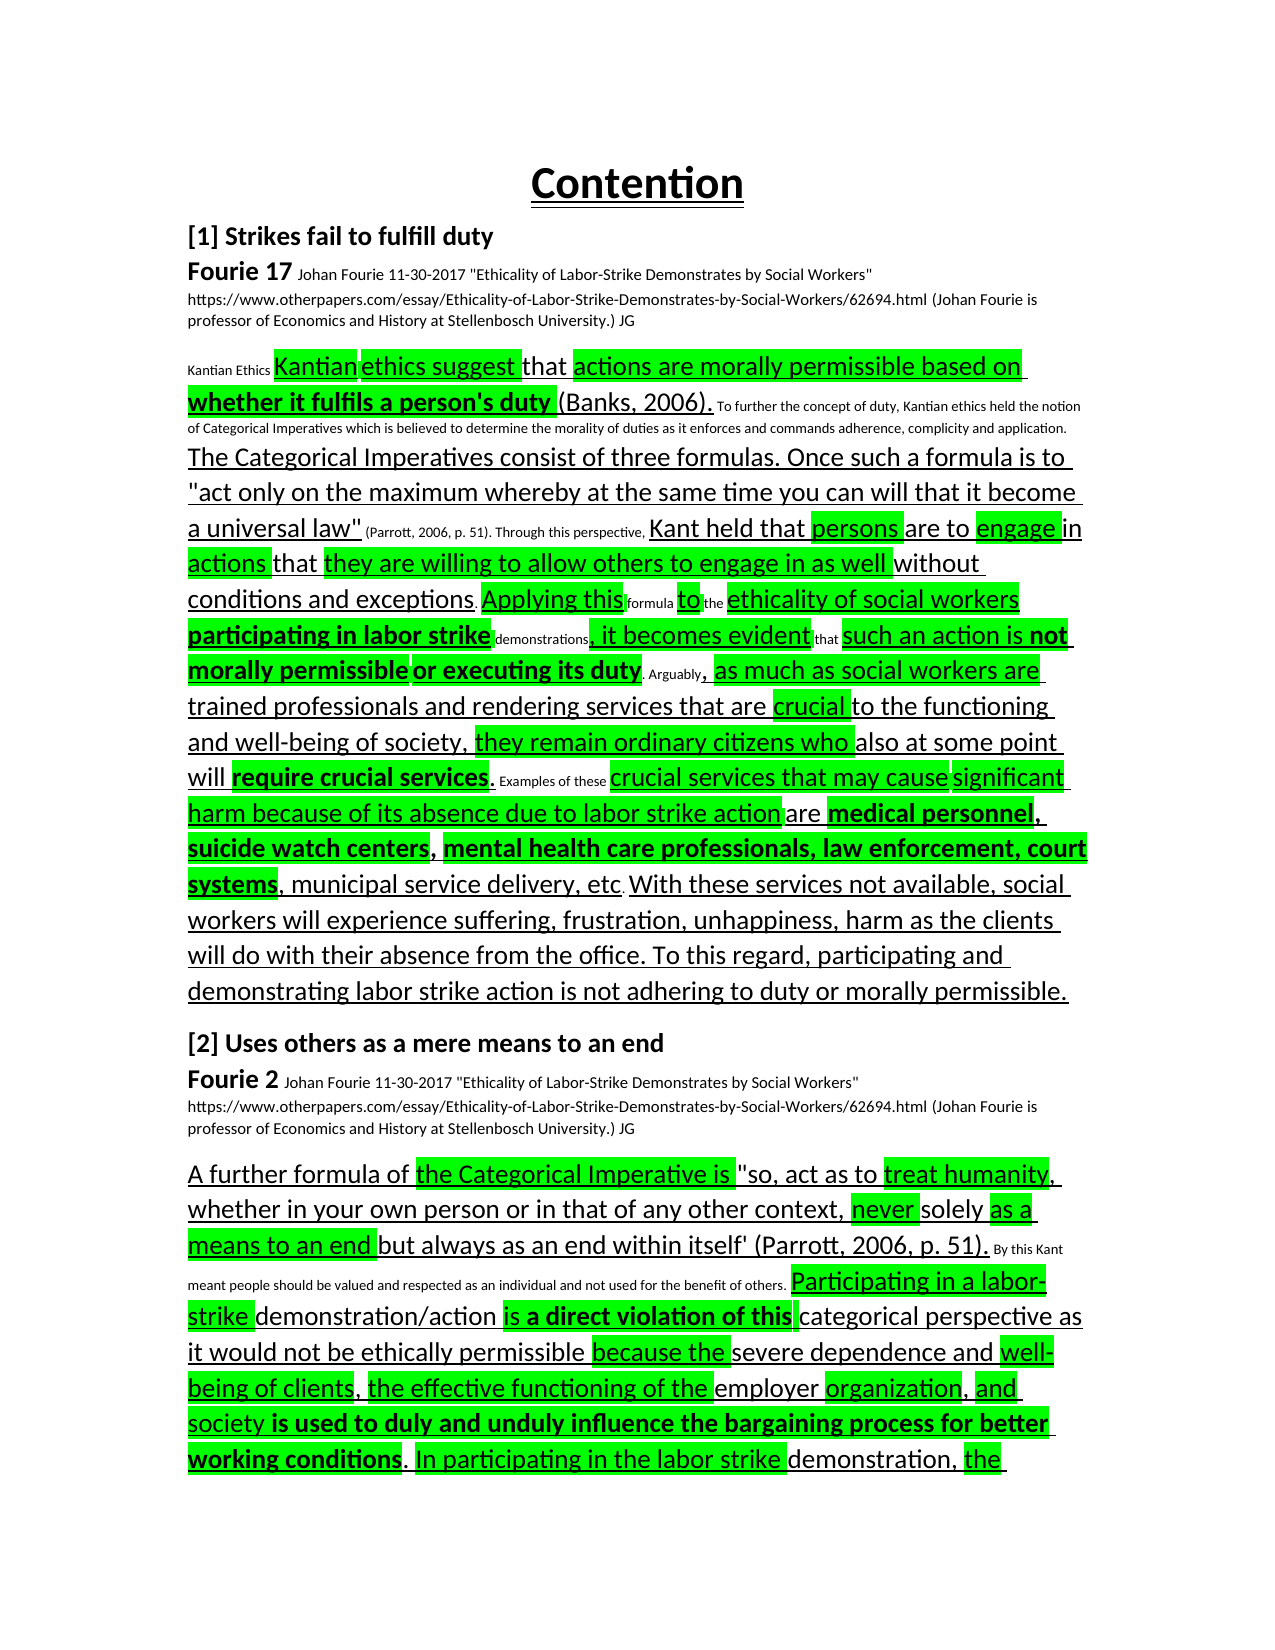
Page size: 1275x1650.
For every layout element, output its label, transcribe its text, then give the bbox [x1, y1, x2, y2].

text Fourie 2 Johan Fourie 11-30-2017 "Ethicality of Labor-Strike Demonstrates by Social Workers" https://www.otherpapers.com/essay/Ethicality-of-Labor-Strike-Demonstrates-by-Social-Workers/62694.html (Johan Fourie is professor of Economics and History at Stellenbosch University.) JG [187, 1062, 1087, 1139]
text Fourie 17 Johan Fourie 11-30-2017 "Ethicality of Labor-Strike Demonstrates by Social Workers" https://www.otherpapers.com/essay/Ethicality-of-Labor-Strike-Demonstrates-by-Social-Workers/62694.html (Johan Fourie is professor of Economics and History at Stellenbosch University.) JG [187, 254, 1087, 331]
subtitle [2] Uses others as a mere means to an end [187, 1026, 1087, 1059]
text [187, 1157, 1087, 1475]
subtitle [1] Strikes fail to fulfill duty [187, 219, 1087, 252]
text Kantian Ethics Kantian ethics suggest that actions are morally permissible based on whether it fulfils a person's duty (Banks, 2006). To further the concept of duty, Kantian ethics held the notion of Categorical Imperatives which is believed to determine the morality of duties as it enforces and commands adherence, complicity and application. The Categorical Imperatives consist of three formulas. Once such a formula is to "act only on the maximum whereby at the same time you can will that it become a universal law" (Parrott, 2006, p. 51). Through this perspective, Kant held that persons are to engage in actions that they are willing to allow others to engage in as well without conditions and exceptions. Applying this formula to the ethicality of social workers participating in labor strike demonstrations, it becomes evident that such an action is not morally permissible or executing its duty. Arguably, as much as social workers are trained professionals and rendering services that are crucial to the functioning and well-being of society, they remain ordinary citizens who also at some point will require crucial services. Examples of these crucial services that may cause significant harm because of its absence due to labor strike action are medical personnel, suicide watch centers, mental health care professionals, law enforcement, court systems, municipal service delivery, etc. With these services not available, social workers will experience suffering, frustration, unhappiness, harm as the clients will do with their absence from the office. To this regard, participating and demonstrating labor strike action is not adhering to duty or morally permissible. [187, 349, 1087, 860]
subtitle Contention [187, 154, 1087, 210]
text Kantian Ethics Kantian ethics suggest that actions are morally permissible based on whether it fulfils a person's duty (Banks, 2006). To further the concept of duty, Kantian ethics held the notion of Categorical Imperatives which is believed to determine the morality of duties as it enforces and commands adherence, complicity and application. The Categorical Imperatives consist of three formulas. Once such a formula is to "act only on the maximum whereby at the same time you can will that it become a universal law" (Parrott, 2006, p. 51). Through this perspective, Kant held that persons are to engage in actions that they are willing to allow others to engage in as well without conditions and exceptions. Applying this formula to the ethicality of social workers participating in labor strike demonstrations, it becomes evident that such an action is not morally permissible or executing its duty. Arguably, as much as social workers are trained professionals and rendering services that are crucial to the functioning and well-being of society, they remain ordinary citizens who also at some point will require crucial services. Examples of these crucial services that may cause significant harm because of its absence due to labor strike action are medical personnel, suicide watch centers, mental health care professionals, law enforcement, court systems, municipal service delivery, etc. With these services not available, social workers will experience suffering, frustration, unhappiness, harm as the clients will do with their absence from the office. To this regard, participating and demonstrating labor strike action is not adhering to duty or morally permissible. [187, 861, 1087, 1007]
